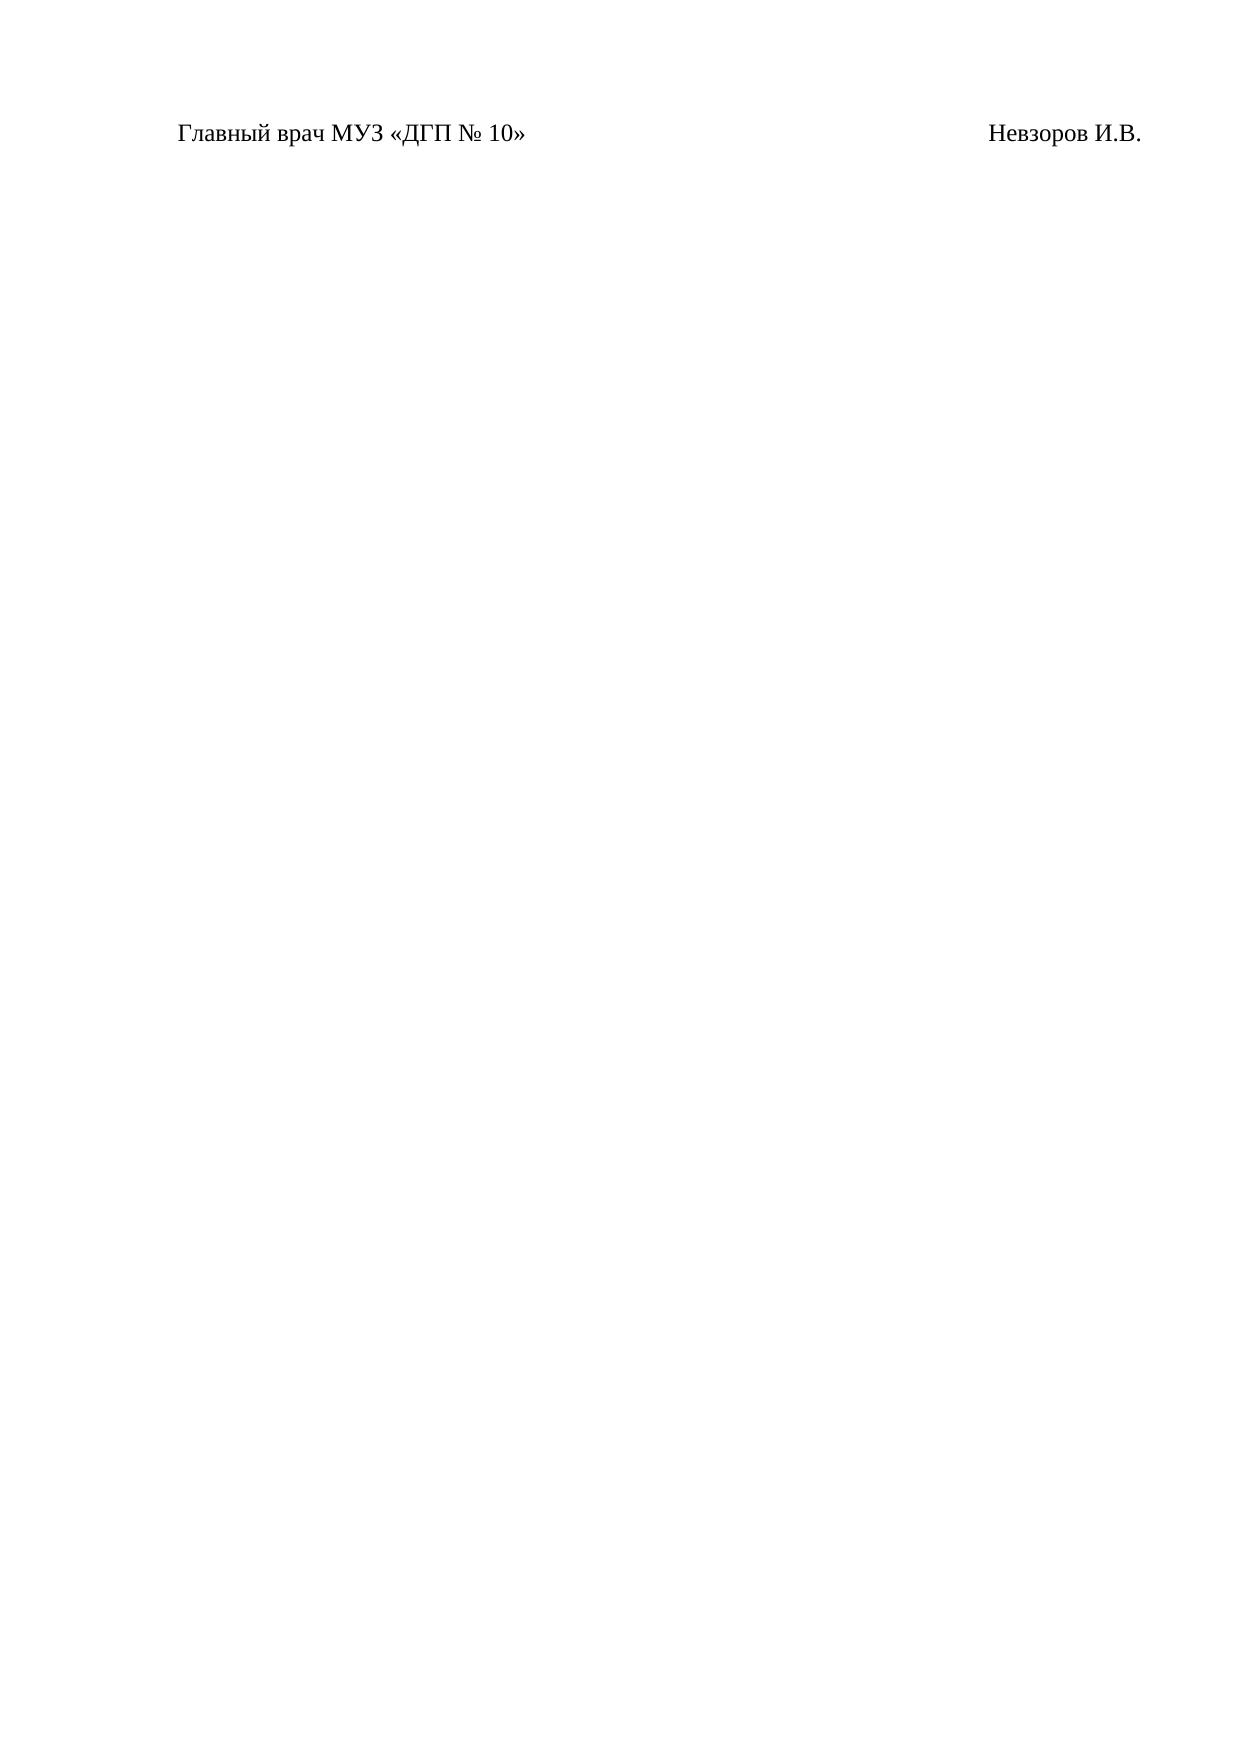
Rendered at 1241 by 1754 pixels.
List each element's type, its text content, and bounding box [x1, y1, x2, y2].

text Главный врач МУЗ «ДГП № 10» Невзоров И.В. [177, 118, 1152, 147]
